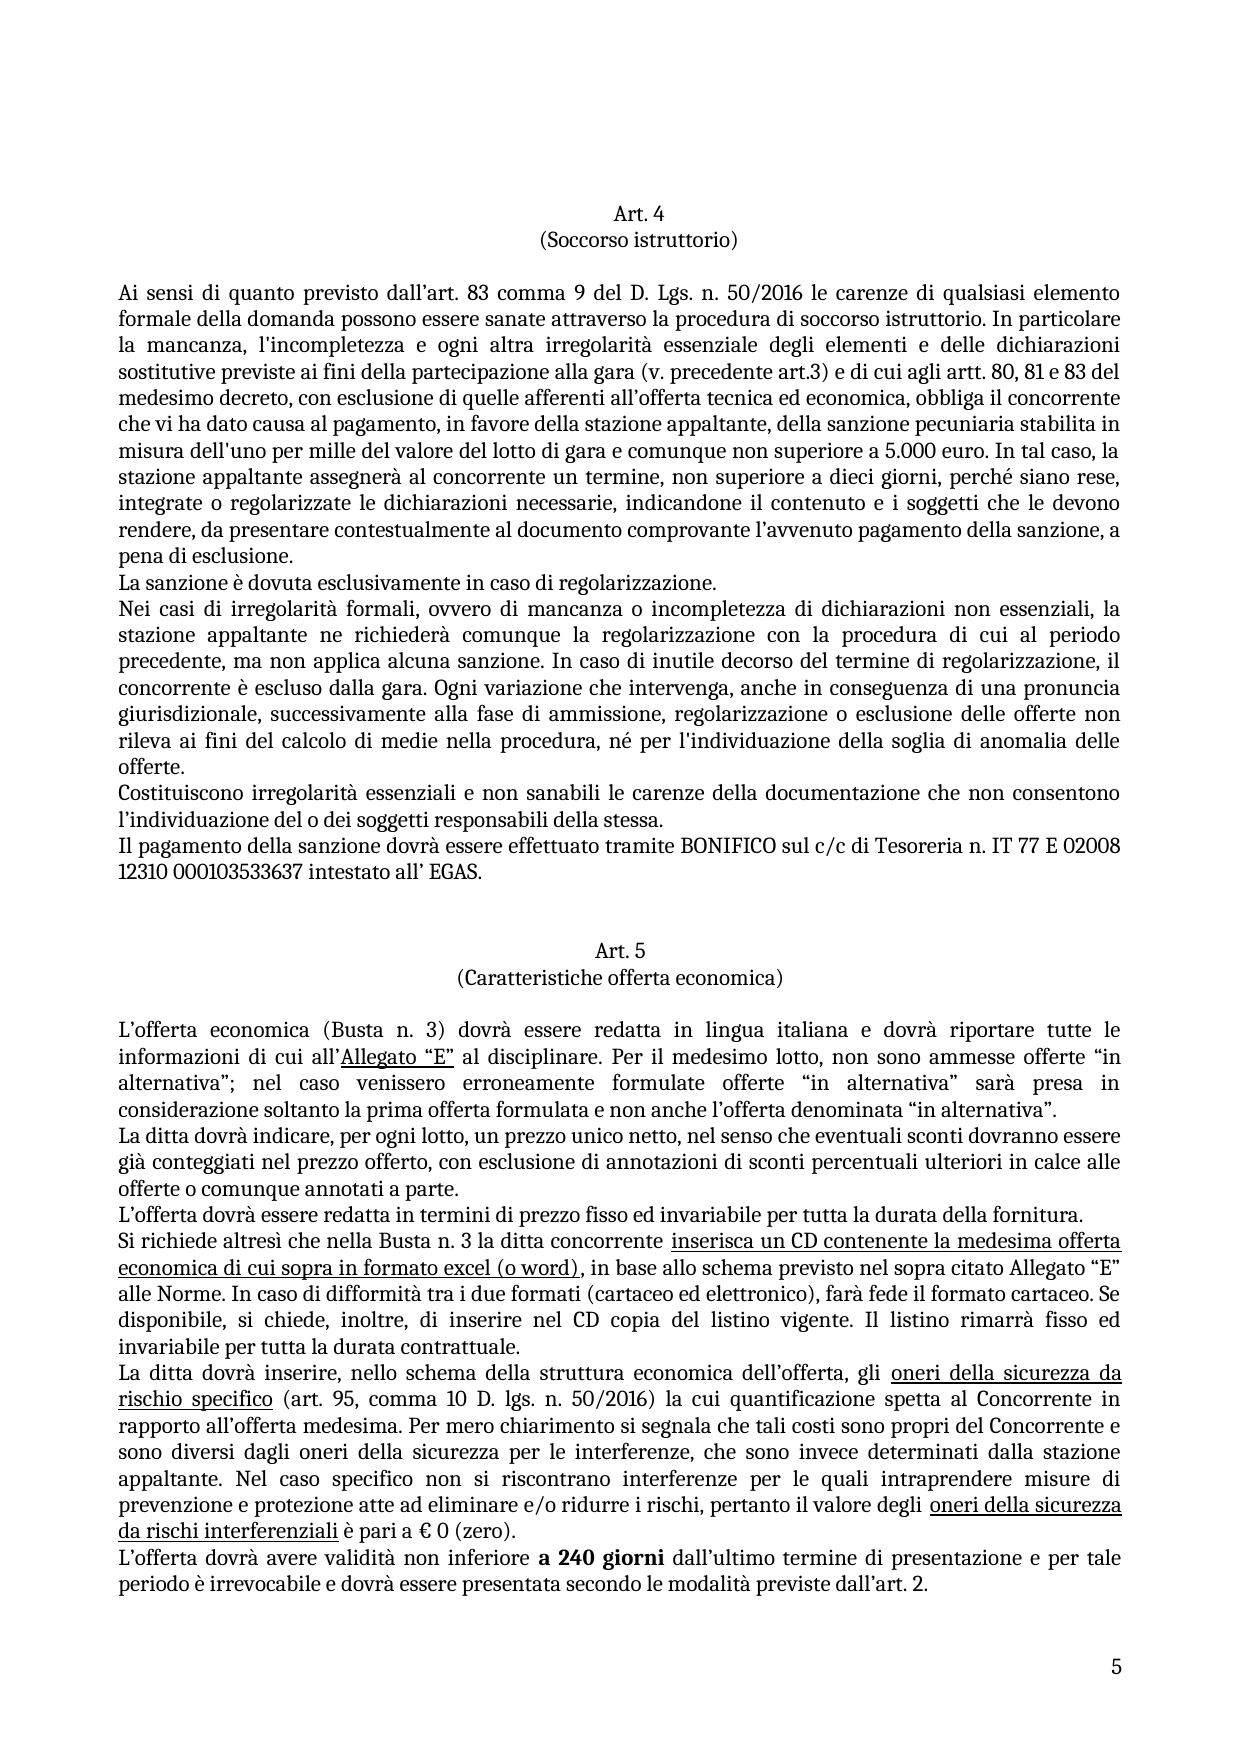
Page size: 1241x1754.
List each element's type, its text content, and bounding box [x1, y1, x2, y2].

text Nei casi di irregolarità formali, ovvero di mancanza o incompletezza di dichiarazioni non essenziali, la stazione appaltante ne richiederà comunque la regolarizzazione con la procedura di cui al periodo precedente, ma non applica alcuna sanzione. In caso di inutile decorso del termine di regolarizzazione, il concorrente è escluso dalla gara. Ogni variazione che intervenga, anche in conseguenza di una pronuncia giurisdizionale, successivamente alla fase di ammissione, regolarizzazione o esclusione delle offerte non rileva ai fini del calcolo di medie nella procedura, né per l'individuazione della soglia di anomalia delle offerte. [118, 596, 1122, 780]
text L’offerta dovrà essere redatta in termini di prezzo fisso ed invariabile per tutta la durata della fornitura. [118, 1202, 1122, 1228]
text Costituiscono irregolarità essenziali e non sanabili le carenze della documentazione che non consentono l’individuazione del o dei soggetti responsabili della stessa. [118, 780, 1122, 833]
text L’offerta economica (Busta n. 3) dovrà essere redatta in lingua italiana e dovrà riportare tutte le informazioni di cui all’Allegato “E” al disciplinare. Per il medesimo lotto, non sono ammesse offerte “in alternativa”; nel caso venissero erroneamente formulate offerte “in alternativa” sarà presa in considerazione soltanto la prima offerta formulata e non anche l’offerta denominata “in alternativa”. [118, 1017, 1122, 1123]
text Art. 5 [118, 938, 1122, 964]
text La ditta dovrà indicare, per ogni lotto, un prezzo unico netto, nel senso che eventuali sconti dovranno essere già conteggiati nel prezzo offerto, con esclusione di annotazioni di sconti percentuali ulteriori in calce alle offerte o comunque annotati a parte. [118, 1123, 1122, 1202]
text L’offerta dovrà avere validità non inferiore a 240 giorni dall’ultimo termine di presentazione e per tale periodo è irrevocabile e dovrà essere presentata secondo le modalità previste dall’art. 2. [118, 1544, 1122, 1597]
text Il pagamento della sanzione dovrà essere effettuato tramite BONIFICO sul c/c di Tesoreria n. IT 77 E 02008 12310 000103533637 intestato all’ EGAS. [118, 833, 1122, 886]
text Si richiede altresì che nella Busta n. 3 la ditta concorrente inserisca un CD contenente la medesima offerta economica di cui sopra in formato excel (o word), in base allo schema previsto nel sopra citato Allegato “E” alle Norme. In caso di difformità tra i due formati (cartaceo ed elettronico), farà fede il formato cartaceo. Se disponibile, si chiede, inoltre, di inserire nel CD copia del listino vigente. Il listino rimarrà fisso ed invariabile per tutta la durata contrattuale. [118, 1228, 1122, 1360]
text Ai sensi di quanto previsto dall’art. 83 comma 9 del D. Lgs. n. 50/2016 le carenze di qualsiasi elemento formale della domanda possono essere sanate attraverso la procedura di soccorso istruttorio. In particolare la mancanza, l'incompletezza e ogni altra irregolarità essenziale degli elementi e delle dichiarazioni sostitutive previste ai fini della partecipazione alla gara (v. precedente art.3) e di cui agli artt. 80, 81 e 83 del medesimo decreto, con esclusione di quelle afferenti all’offerta tecnica ed economica, obbliga il concorrente che vi ha dato causa al pagamento, in favore della stazione appaltante, della sanzione pecuniaria stabilita in misura dell'uno per mille del valore del lotto di gara e comunque non superiore a 5.000 euro. In tal caso, la stazione appaltante assegnerà al concorrente un termine, non superiore a dieci giorni, perché siano rese, integrate o regolarizzate le dichiarazioni necessarie, indicandone il contenuto e i soggetti che le devono rendere, da presentare contestualmente al documento comprovante l’avvenuto pagamento della sanzione, a pena di esclusione. [118, 279, 1122, 569]
text La ditta dovrà inserire, nello schema della struttura economica dell’offerta, gli oneri della sicurezza da rischio specifico (art. 95, comma 10 D. lgs. n. 50/2016) la cui quantificazione spetta al Concorrente in rapporto all’offerta medesima. Per mero chiarimento si segnala che tali costi sono propri del Concorrente e sono diversi dagli oneri della sicurezza per le interferenze, che sono invece determinati dalla stazione appaltante. Nel caso specifico non si riscontrano interferenze per le quali intraprendere misure di prevenzione e protezione atte ad eliminare e/o ridurre i rischi, pertanto il valore degli oneri della sicurezza da rischi interferenziali è pari a € 0 (zero). [118, 1360, 1122, 1544]
text (Soccorso istruttorio) [156, 227, 1122, 253]
text (Caratteristiche offerta economica) [118, 964, 1122, 991]
text La sanzione è dovuta esclusivamente in caso di regolarizzazione. [118, 569, 1122, 596]
text Art. 4 [156, 200, 1122, 227]
